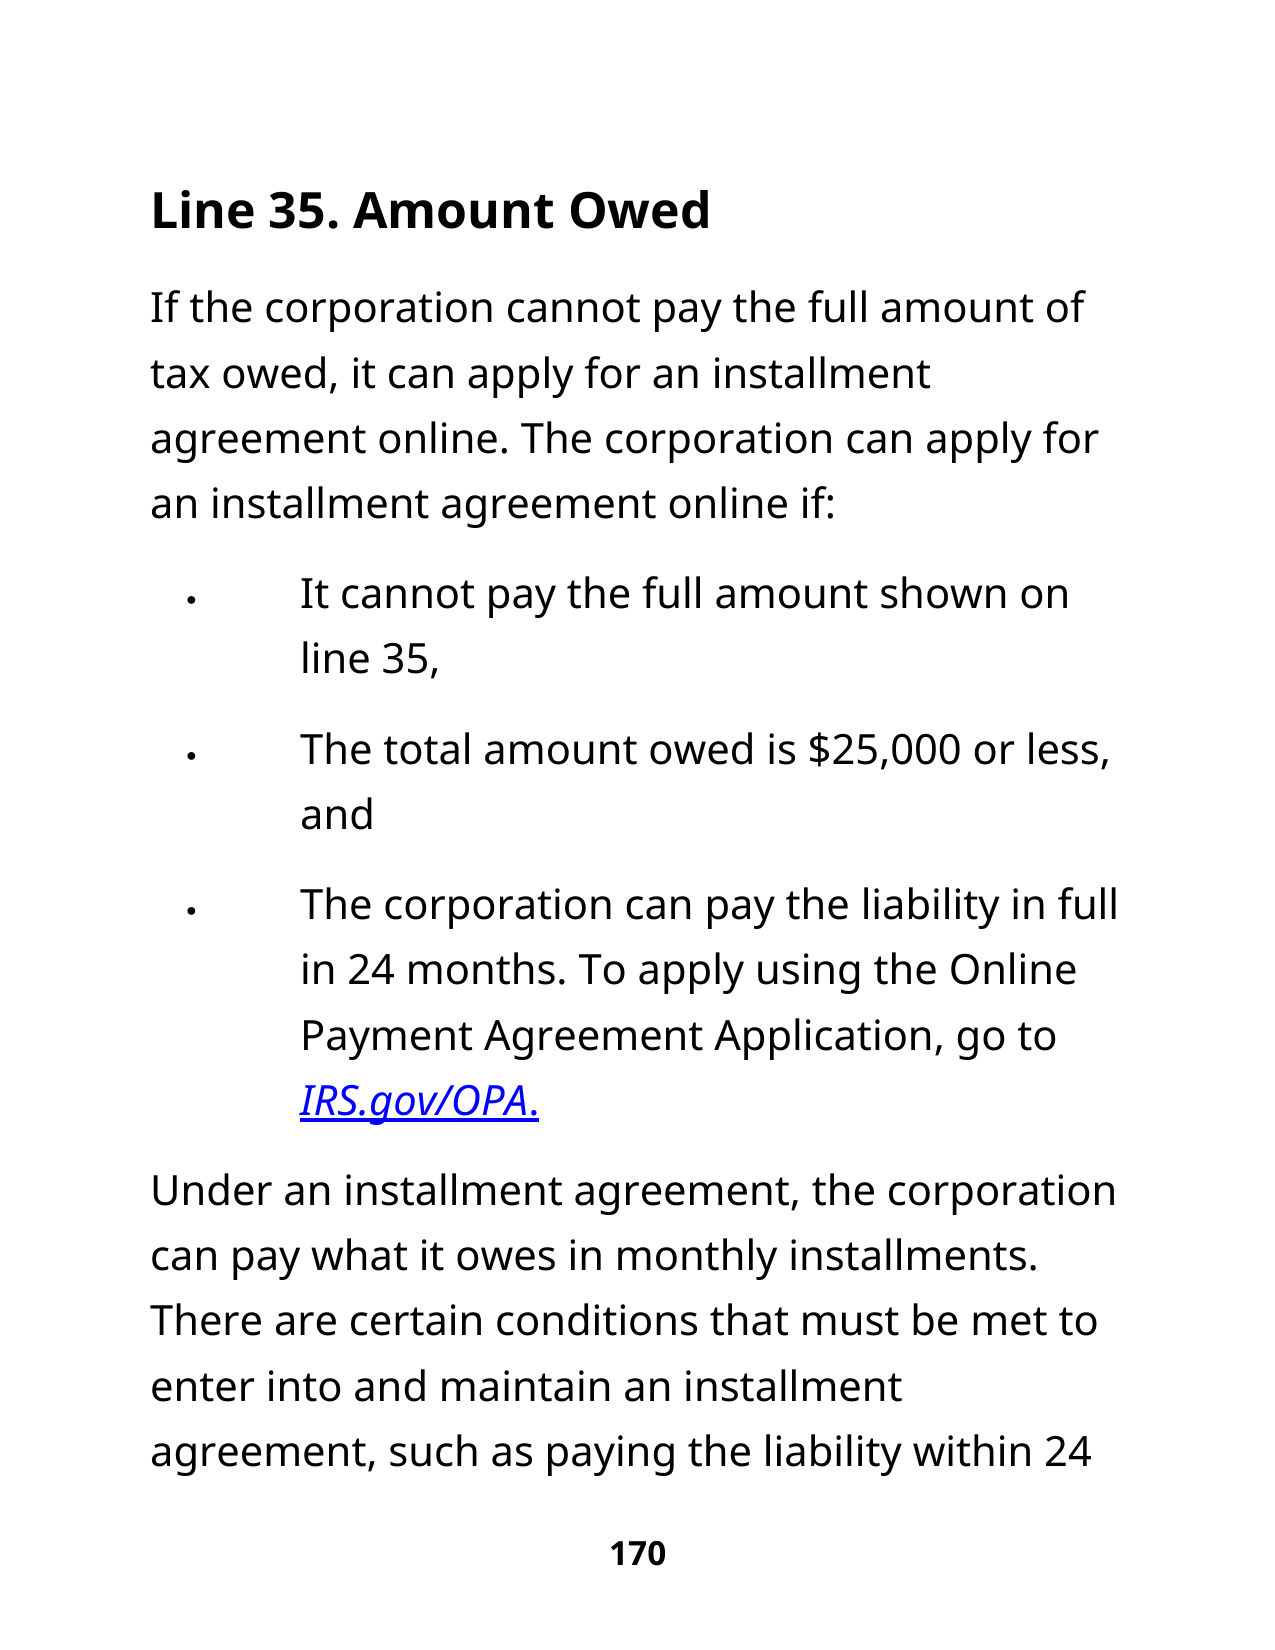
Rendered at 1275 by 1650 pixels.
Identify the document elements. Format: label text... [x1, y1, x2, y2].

text If the corporation cannot pay the full amount of tax owed, it can apply for an installment agreement online. The corporation can apply for an installment agreement online if: [150, 278, 1125, 531]
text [150, 1161, 1125, 1478]
text The corporation can pay the liability in full in 24 months. To apply using the Online Payment Agreement Application, go to IRS.gov/OPA. [187, 875, 1125, 1127]
text The total amount owed is $25,000 or less, and [187, 719, 1125, 842]
text It cannot pay the full amount shown on line 35, [187, 564, 1125, 686]
subtitle Line 35. Amount Owed [150, 175, 1125, 243]
